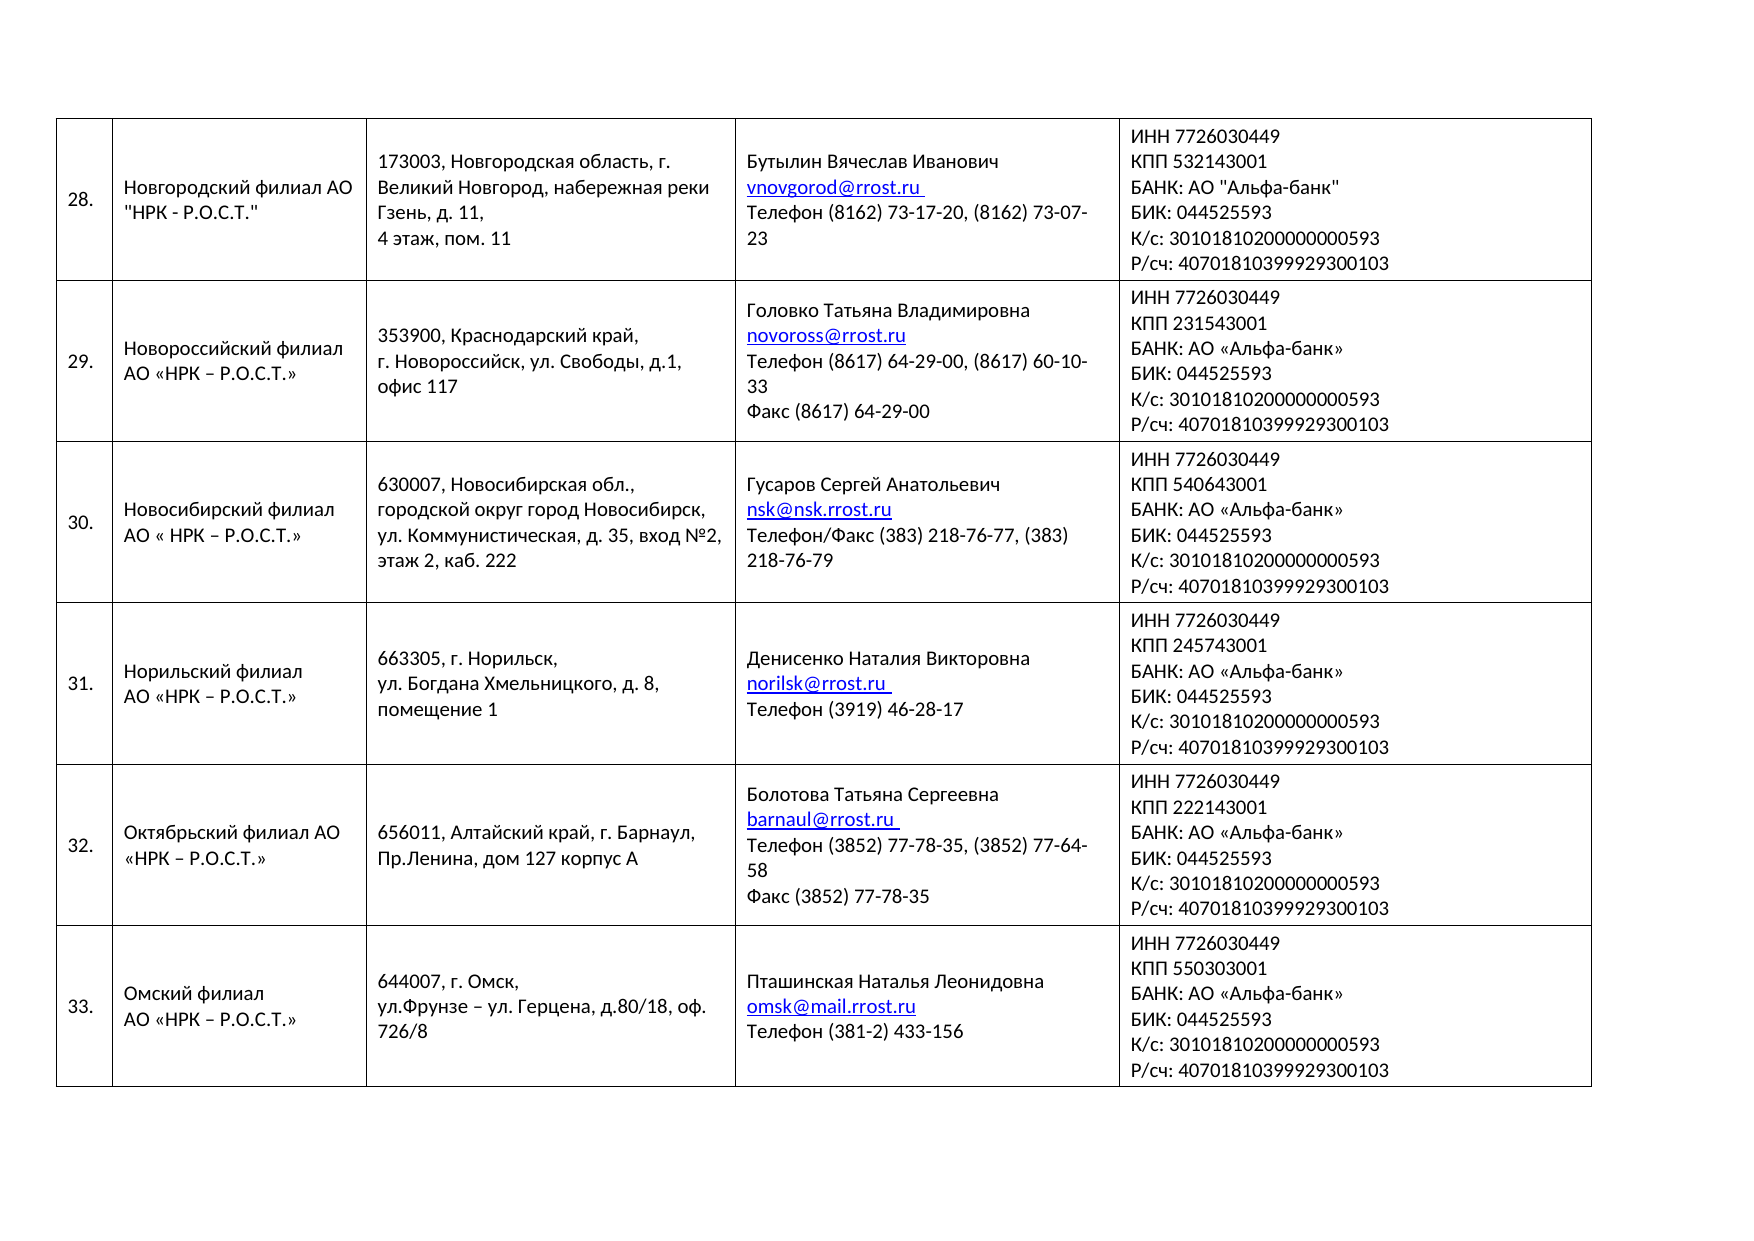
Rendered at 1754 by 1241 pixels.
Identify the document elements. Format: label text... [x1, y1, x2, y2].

table_cell [57, 119, 112, 279]
table_cell 656011, Алтайский край, г. Барнаул, Пр.Ленина, дом 127 корпус А [367, 765, 735, 925]
table_cell Октябрьский филиал АО «НРК – Р.О.С.Т.» [113, 765, 366, 925]
table_cell Новосибирский филиал АО « НРК – Р.О.С.Т.» [113, 442, 366, 602]
table_cell Новороссийский филиал АО «НРК – Р.О.С.Т.» [113, 281, 366, 441]
table_cell Бутылин Вячеслав Иванович vnovgorod@rrost.ru Телефон (8162) 73-17-20, (8162) 73-07-23 [736, 119, 1119, 279]
table_cell Норильский филиал АО «НРК – Р.О.С.Т.» [113, 603, 366, 763]
table_cell 663305, г. Норильск, ул. Богдана Хмельницкого, д. 8, помещение 1 [367, 603, 735, 763]
table_cell [57, 926, 112, 1086]
table_cell 353900, Краснодарский край, г. Новороссийск, ул. Свободы, д.1, офис 117 [367, 281, 735, 441]
table_cell [57, 603, 112, 763]
table_cell ИНН 7726030449 КПП 245743001 БАНК: АО «Альфа-банк» БИК: 044525593 К/с: 30101810200000000593 Р/сч: 40701810399929300103 [1120, 603, 1591, 763]
table_cell ИНН 7726030449 КПП 550303001 БАНК: АО «Альфа-банк» БИК: 044525593 К/с: 30101810200000000593 Р/сч: 40701810399929300103 [1120, 926, 1591, 1086]
table_cell Омский филиал АО «НРК – Р.О.С.Т.» [113, 926, 366, 1086]
table_cell 630007, Новосибирская обл., городской округ город Новосибирск, ул. Коммунистическая, д. 35, вход №2, этаж 2, каб. 222 [367, 442, 735, 602]
table_cell Новгородский филиал АО "НРК - Р.О.С.Т." [113, 119, 366, 279]
table_cell [57, 765, 112, 925]
table_cell ИНН 7726030449 КПП 540643001 БАНК: АО «Альфа-банк» БИК: 044525593 К/с: 30101810200000000593 Р/сч: 40701810399929300103 [1120, 442, 1591, 602]
table_cell ИНН 7726030449 КПП 532143001 БАНК: АО "Альфа-банк" БИК: 044525593 К/с: 30101810200000000593 Р/сч: 40701810399929300103 [1120, 119, 1591, 279]
table_cell Гусаров Сергей Анатольевич nsk@nsk.rrost.ru Телефон/Факс (383) 218-76-77, (383) 218-76-79 [736, 442, 1119, 602]
table_cell [57, 281, 112, 441]
table_cell ИНН 7726030449 КПП 231543001 БАНК: АО «Альфа-банк» БИК: 044525593 К/с: 30101810200000000593 Р/сч: 40701810399929300103 [1120, 281, 1591, 441]
table_cell Болотова Татьяна Сергеевна barnaul@rrost.ru Телефон (3852) 77-78-35, (3852) 77-64-58 Факс (3852) 77-78-35 [736, 765, 1119, 925]
table_cell 173003, Новгородская область, г. Великий Новгород, набережная реки Гзень, д. 11, 4 этаж, пом. 11 [367, 119, 735, 279]
table_cell ИНН 7726030449 КПП 222143001 БАНК: АО «Альфа-банк» БИК: 044525593 К/с: 30101810200000000593 Р/сч: 40701810399929300103 [1120, 765, 1591, 925]
table_cell [57, 442, 112, 602]
table_cell Пташинская Наталья Леонидовна omsk@mail.rrost.ru Телефон (381-2) 433-156 [736, 926, 1119, 1086]
table_cell Головко Татьяна Владимировна novoross@rrost.ru Телефон (8617) 64-29-00, (8617) 60-10-33 Факс (8617) 64-29-00 [736, 281, 1119, 441]
table_cell Денисенко Наталия Викторовна norilsk@rrost.ru Телефон (3919) 46-28-17 [736, 603, 1119, 763]
table_cell 644007, г. Омск, ул.Фрунзе – ул. Герцена, д.80/18, оф. 726/8 [367, 926, 735, 1086]
